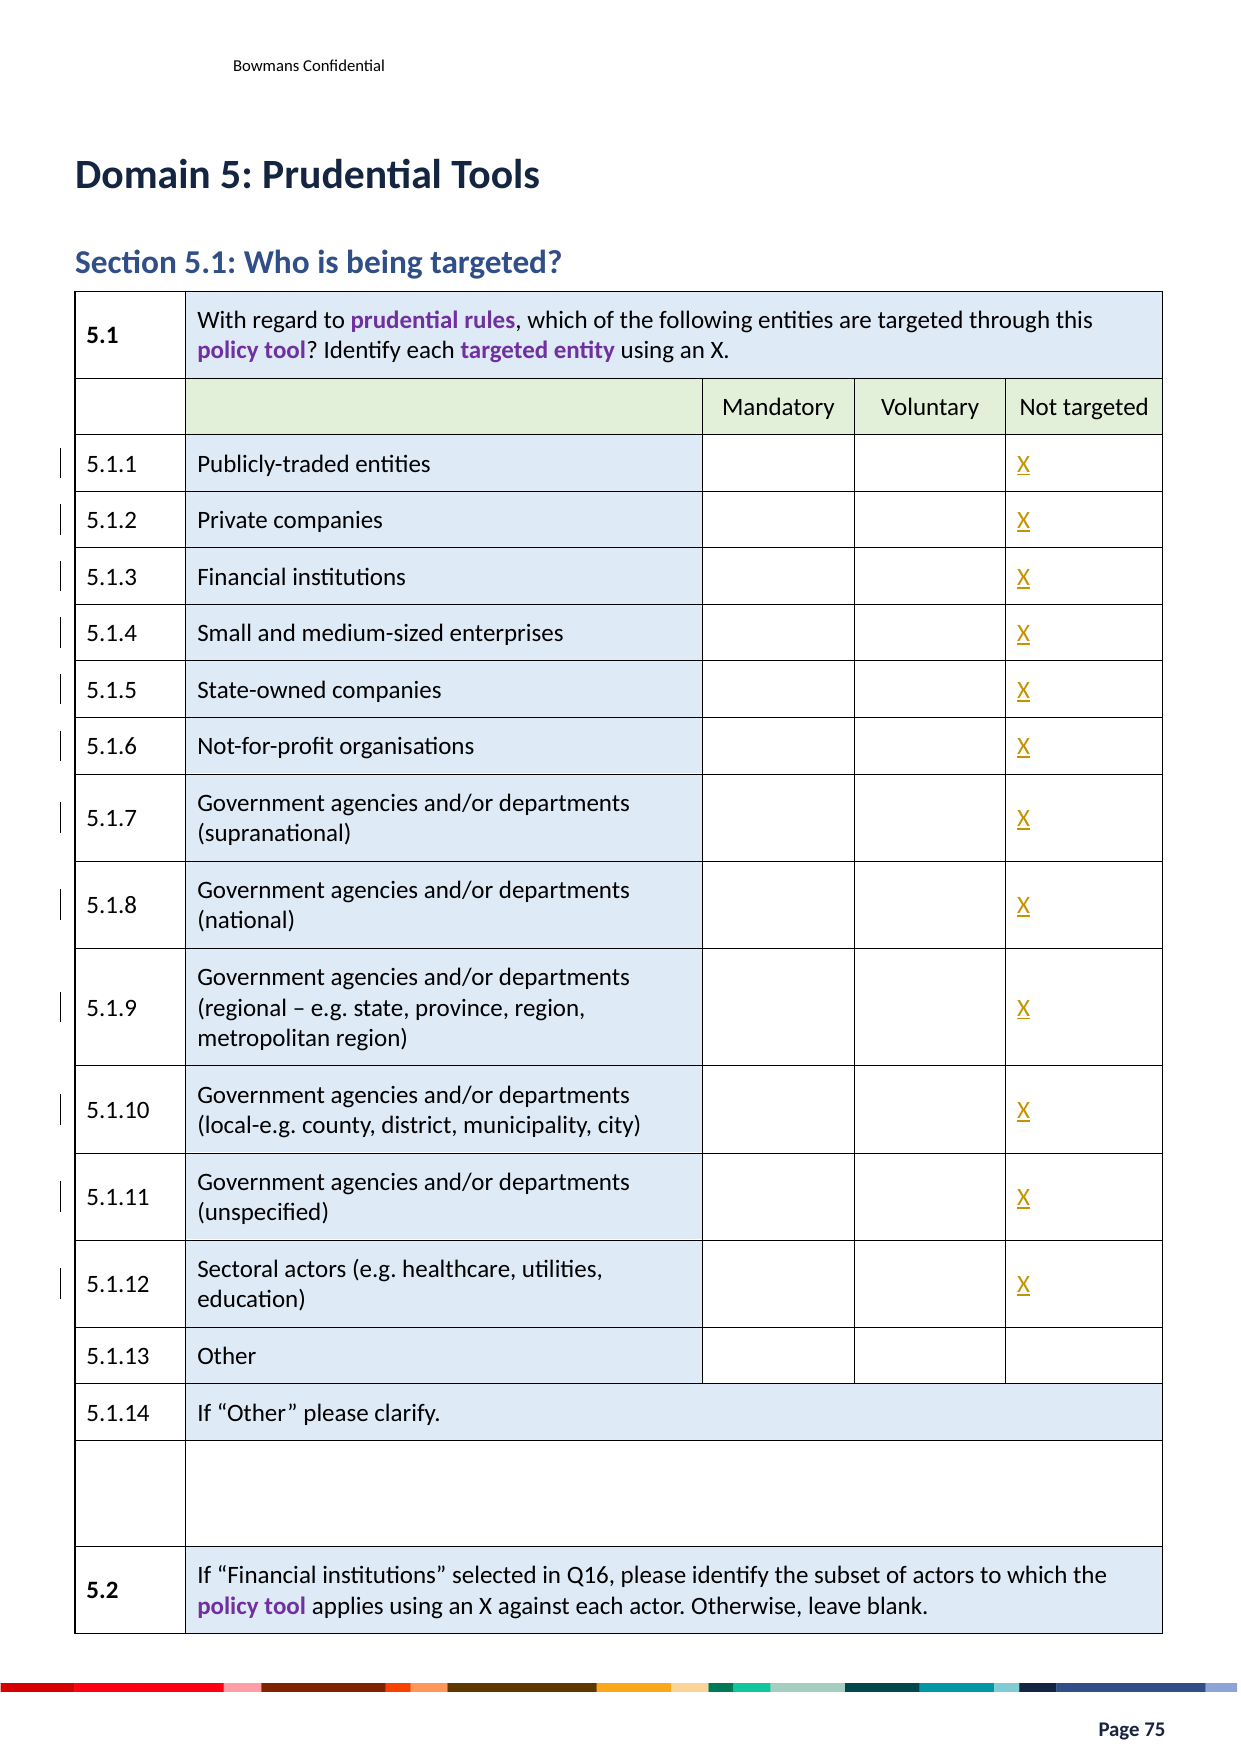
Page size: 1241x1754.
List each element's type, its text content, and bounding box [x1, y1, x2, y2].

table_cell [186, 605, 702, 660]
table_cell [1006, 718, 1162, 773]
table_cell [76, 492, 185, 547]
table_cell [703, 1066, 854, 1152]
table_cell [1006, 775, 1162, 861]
subtitle Section 5.1: Who is being targeted? [75, 241, 1165, 282]
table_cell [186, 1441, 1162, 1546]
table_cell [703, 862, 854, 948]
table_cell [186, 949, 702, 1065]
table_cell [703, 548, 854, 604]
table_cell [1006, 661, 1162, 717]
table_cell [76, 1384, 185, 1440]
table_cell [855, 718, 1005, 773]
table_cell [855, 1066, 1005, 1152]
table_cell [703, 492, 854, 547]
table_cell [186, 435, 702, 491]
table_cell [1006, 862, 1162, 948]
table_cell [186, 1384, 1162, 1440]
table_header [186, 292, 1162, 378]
picture [0, 1683, 1236, 1692]
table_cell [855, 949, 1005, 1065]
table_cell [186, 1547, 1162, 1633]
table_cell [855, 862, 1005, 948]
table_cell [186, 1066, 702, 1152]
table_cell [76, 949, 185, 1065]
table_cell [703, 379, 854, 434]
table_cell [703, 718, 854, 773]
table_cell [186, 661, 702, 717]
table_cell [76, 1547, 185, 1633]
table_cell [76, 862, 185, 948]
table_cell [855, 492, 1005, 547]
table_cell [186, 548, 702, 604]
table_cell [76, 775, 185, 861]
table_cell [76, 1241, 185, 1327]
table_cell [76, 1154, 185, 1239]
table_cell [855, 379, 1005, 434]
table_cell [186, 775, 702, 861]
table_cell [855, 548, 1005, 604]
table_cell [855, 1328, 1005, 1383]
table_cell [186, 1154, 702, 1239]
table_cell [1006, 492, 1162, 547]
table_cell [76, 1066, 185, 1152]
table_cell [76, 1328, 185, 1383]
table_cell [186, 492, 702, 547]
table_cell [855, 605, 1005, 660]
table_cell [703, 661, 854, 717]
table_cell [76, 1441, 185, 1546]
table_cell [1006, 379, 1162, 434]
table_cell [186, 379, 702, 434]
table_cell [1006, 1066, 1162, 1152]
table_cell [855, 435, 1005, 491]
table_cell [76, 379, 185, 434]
subtitle Domain 5: Prudential Tools [75, 148, 1165, 199]
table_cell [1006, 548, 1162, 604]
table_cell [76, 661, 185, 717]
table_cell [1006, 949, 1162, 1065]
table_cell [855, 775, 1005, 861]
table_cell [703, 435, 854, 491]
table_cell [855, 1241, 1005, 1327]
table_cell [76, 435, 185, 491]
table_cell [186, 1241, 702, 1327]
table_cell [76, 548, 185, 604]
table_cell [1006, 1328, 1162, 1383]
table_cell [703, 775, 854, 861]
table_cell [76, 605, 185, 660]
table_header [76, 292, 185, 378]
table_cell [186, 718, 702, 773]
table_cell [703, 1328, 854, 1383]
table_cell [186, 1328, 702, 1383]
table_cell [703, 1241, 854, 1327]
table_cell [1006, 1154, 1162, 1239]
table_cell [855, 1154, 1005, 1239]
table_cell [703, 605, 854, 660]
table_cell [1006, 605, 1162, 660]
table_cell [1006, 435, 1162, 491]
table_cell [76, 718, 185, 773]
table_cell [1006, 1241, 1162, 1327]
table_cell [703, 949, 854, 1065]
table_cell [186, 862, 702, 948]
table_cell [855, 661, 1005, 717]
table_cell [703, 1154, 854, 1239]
